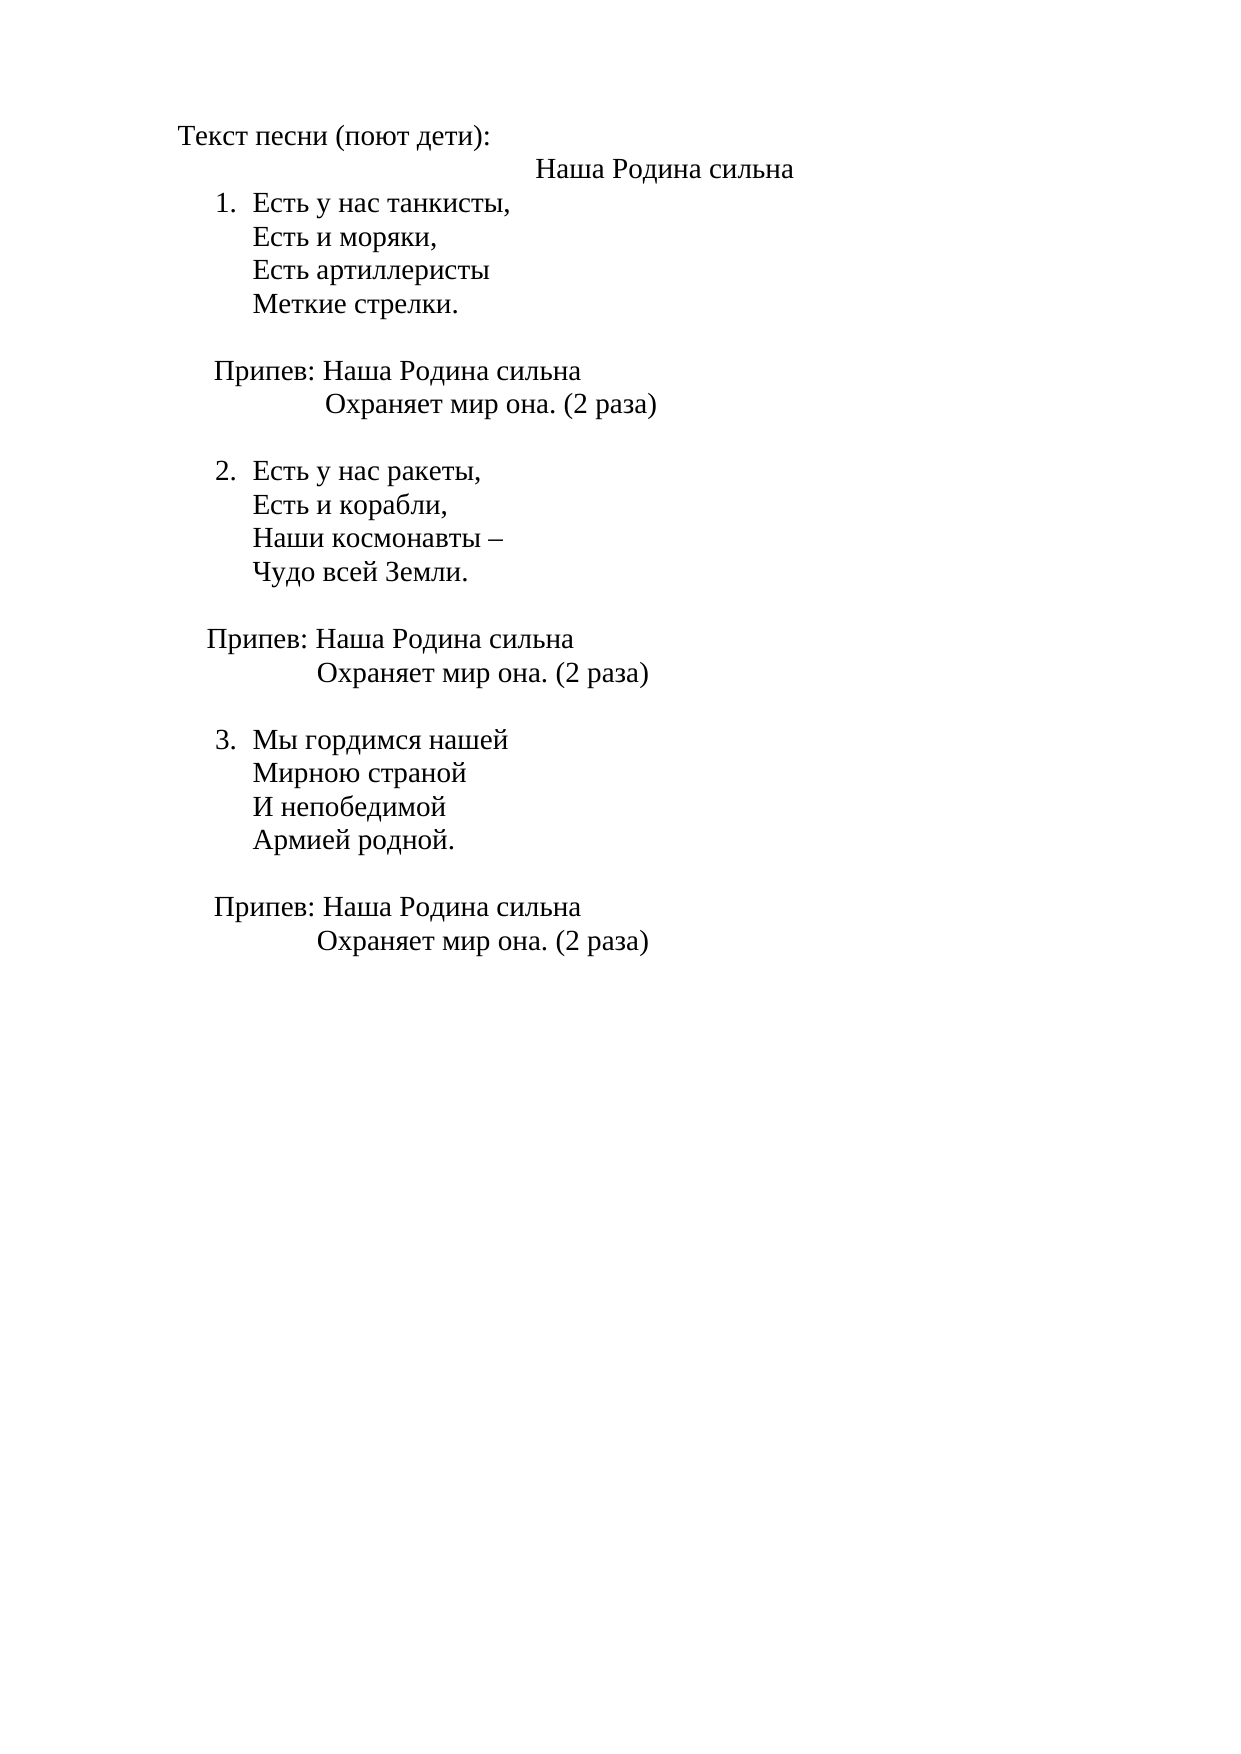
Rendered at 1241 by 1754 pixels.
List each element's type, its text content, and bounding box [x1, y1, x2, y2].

text Припев: Наша Родина сильна [177, 889, 1152, 923]
text Армией родной. [252, 822, 1152, 856]
text Мирною страной [252, 755, 1152, 789]
text Охраняет мир она. (2 раза) [177, 655, 1152, 688]
list Есть у нас танкисты, [215, 185, 1152, 219]
text Припев: Наша Родина сильна [177, 353, 1152, 386]
text Есть и корабли, [252, 487, 1152, 521]
text Есть и моряки, [252, 219, 1152, 252]
text Припев: Наша Родина сильна [177, 621, 1152, 655]
list Есть у нас ракеты, [215, 453, 1152, 487]
text Текст песни (поют дети): [177, 118, 1152, 152]
text Меткие стрелки. [252, 286, 1152, 319]
text Наша Родина сильна [177, 152, 1152, 185]
list Мы гордимся нашей [215, 722, 1152, 755]
text Чудо всей Земли. [252, 554, 1152, 588]
text И непобедимой [252, 789, 1152, 822]
text Охраняет мир она. (2 раза) [177, 923, 1152, 957]
text Есть артиллеристы [252, 252, 1152, 286]
text Охраняет мир она. (2 раза) [177, 386, 1152, 420]
text Наши космонавты – [252, 521, 1152, 554]
